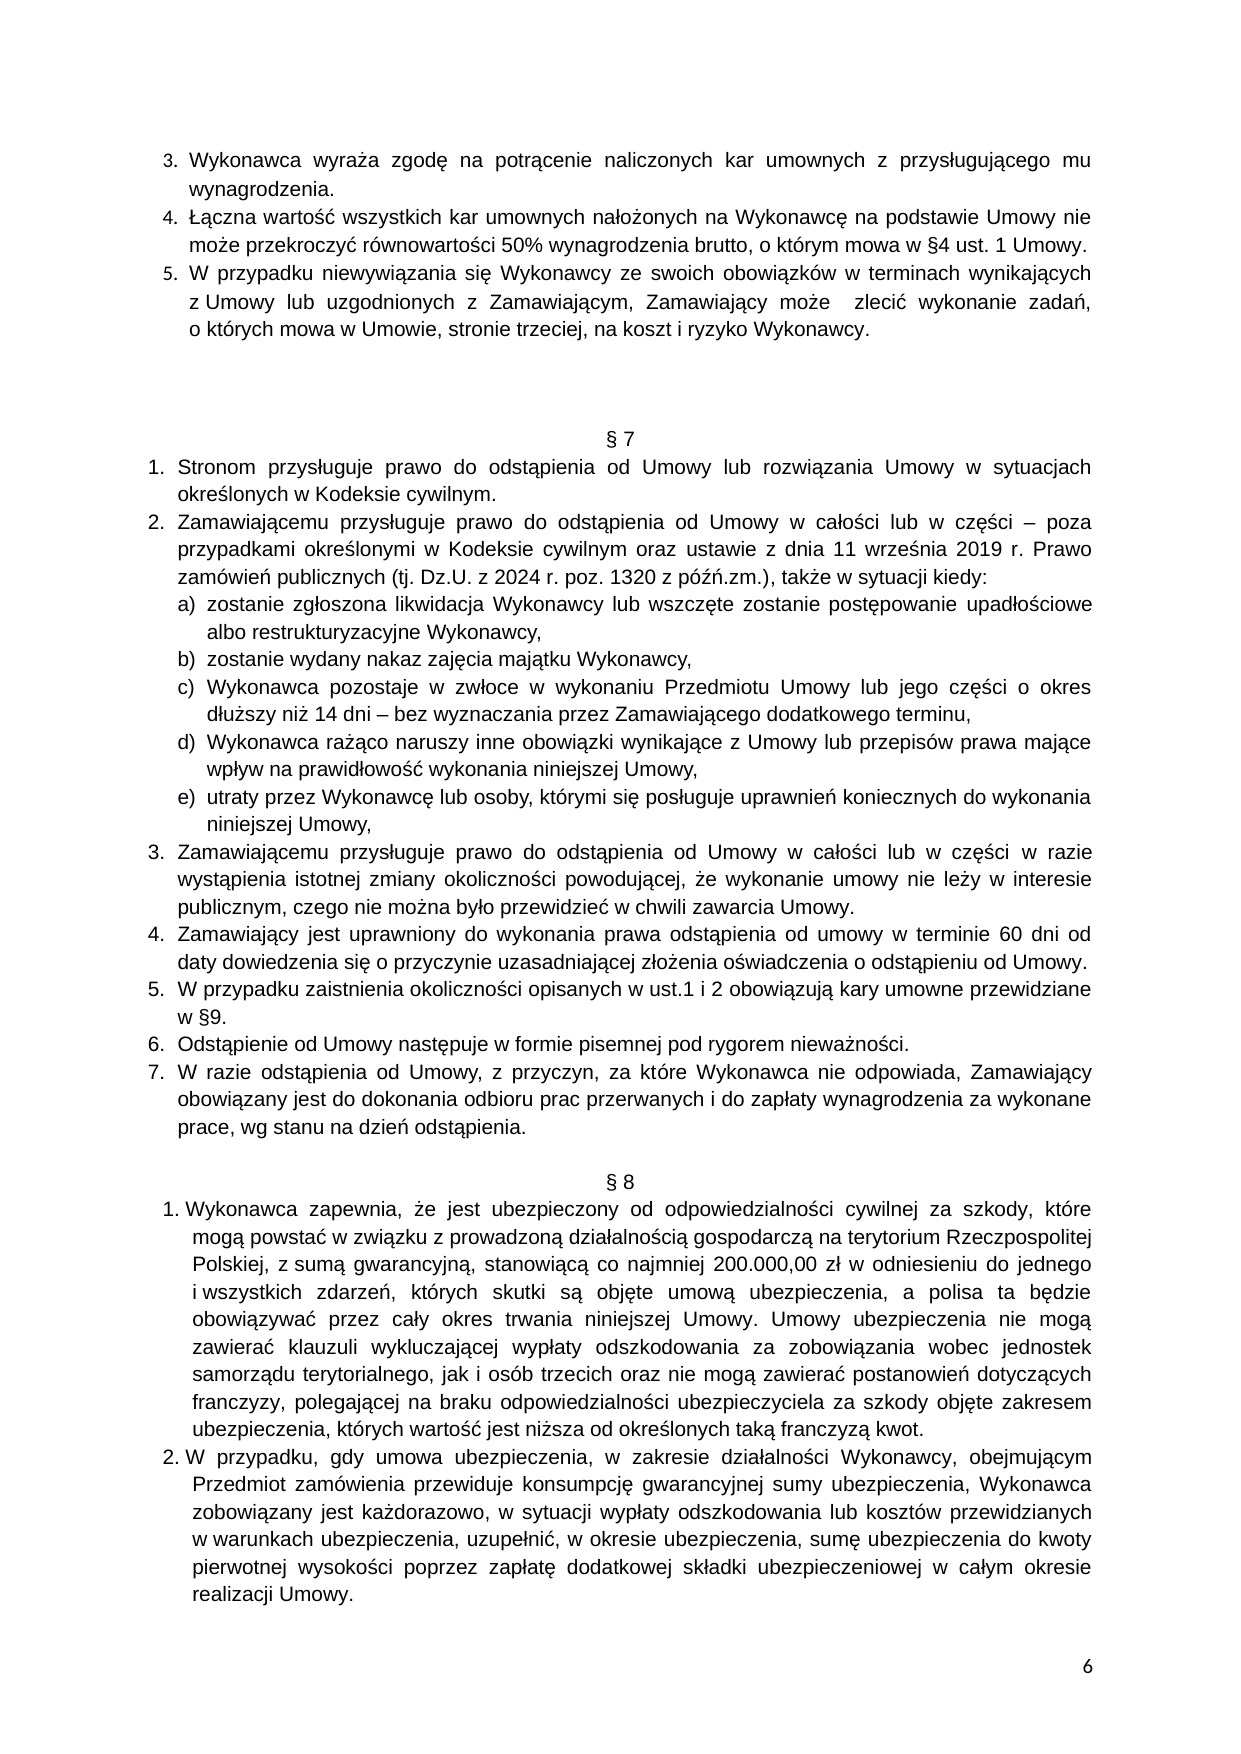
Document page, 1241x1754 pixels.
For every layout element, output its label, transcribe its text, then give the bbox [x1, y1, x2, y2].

list Zamawiającemu przysługuje prawo do odstąpienia od Umowy w całości lub w części – poza przypadkami określonymi w Kodeksie cywilnym oraz ustawie z dnia 11 września 2019 r. Prawo zamówień publicznych (tj. Dz.U. z 2024 r. poz. 1320 z późń.zm.), także w sytuacji kiedy: [148, 509, 1093, 588]
text § 7 [148, 427, 1093, 451]
list Stronom przysługuje prawo do odstąpienia od Umowy lub rozwiązania Umowy w sytuacjach określonych w Kodeksie cywilnym. [148, 454, 1093, 506]
list Zamawiający jest uprawniony do wykonania prawa odstąpienia od umowy w terminie 60 dni od daty dowiedzenia się o przyczynie uzasadniającej złożenia oświadczenia o odstąpieniu od Umowy. [148, 922, 1093, 973]
list Wykonawca pozostaje w zwłoce w wykonaniu Przedmiotu Umowy lub jego części o okres dłuższy niż 14 dni – bez wyznaczania przez Zamawiającego dodatkowego terminu, [177, 674, 1093, 726]
list Wykonawca zapewnia, że jest ubezpieczony od odpowiedzialności cywilnej za szkody, które mogą powstać w związku z prowadzoną działalnością gospodarczą na terytorium Rzeczpospolitej Polskiej, z sumą gwarancyjną, stanowiącą co najmniej 200.000,00 zł w odniesieniu do jednego i wszystkich zdarzeń, których skutki są objęte umową ubezpieczenia, a polisa ta będzie obowiązywać przez cały okres trwania niniejszej Umowy. Umowy ubezpieczenia nie mogą zawierać klauzuli wykluczającej wypłaty odszkodowania za zobowiązania wobec jednostek samorządu terytorialnego, jak i osób trzecich oraz nie mogą zawierać postanowień dotyczących franczyzy, polegającej na braku odpowiedzialności ubezpieczyciela za szkody objęte zakresem ubezpieczenia, których wartość jest niższa od określonych taką franczyzą kwot. [162, 1197, 1093, 1441]
list zostanie wydany nakaz zajęcia majątku Wykonawcy, [177, 647, 1093, 671]
text § 8 [148, 1169, 1093, 1193]
list Wykonawca wyraża zgodę na potrącenie naliczonych kar umownych z przysługującego mu wynagrodzenia. [162, 148, 1093, 201]
list W przypadku, gdy umowa ubezpieczenia, w zakresie działalności Wykonawcy, obejmującym Przedmiot zamówienia przewiduje konsumpcję gwarancyjnej sumy ubezpieczenia, Wykonawca zobowiązany jest każdorazowo, w sytuacji wypłaty odszkodowania lub kosztów przewidzianych w warunkach ubezpieczenia, uzupełnić, w okresie ubezpieczenia, sumę ubezpieczenia do kwoty pierwotnej wysokości poprzez zapłatę dodatkowej składki ubezpieczeniowej w całym okresie realizacji Umowy. [162, 1444, 1093, 1606]
list utraty przez Wykonawcę lub osoby, którymi się posługuje uprawnień koniecznych do wykonania niniejszej Umowy, [177, 784, 1093, 836]
list W razie odstąpienia od Umowy, z przyczyn, za które Wykonawca nie odpowiada, Zamawiający obowiązany jest do dokonania odbioru prac przerwanych i do zapłaty wynagrodzenia za wykonane prace, wg stanu na dzień odstąpienia. [148, 1059, 1093, 1138]
list Łączna wartość wszystkich kar umownych nałożonych na Wykonawcę na podstawie Umowy nie może przekroczyć równowartości 50% wynagrodzenia brutto, o którym mowa w §4 ust. 1 Umowy. [162, 204, 1093, 257]
list W przypadku niewywiązania się Wykonawcy ze swoich obowiązków w terminach wynikających z Umowy lub uzgodnionych z Zamawiającym, Zamawiający może zlecić wykonanie zadań, o których mowa w Umowie, stronie trzeciej, na koszt i ryzyko Wykonawcy. [162, 261, 1093, 341]
list Odstąpienie od Umowy następuje w formie pisemnej pod rygorem nieważności. [148, 1032, 1093, 1056]
list zostanie zgłoszona likwidacja Wykonawcy lub wszczęte zostanie postępowanie upadłościowe albo restrukturyzacyjne Wykonawcy, [177, 592, 1093, 643]
list Zamawiającemu przysługuje prawo do odstąpienia od Umowy w całości lub w części w razie wystąpienia istotnej zmiany okoliczności powodującej, że wykonanie umowy nie leży w interesie publicznym, czego nie można było przewidzieć w chwili zawarcia Umowy. [148, 839, 1093, 918]
list W przypadku zaistnienia okoliczności opisanych w ust.1 i 2 obowiązują kary umowne przewidziane w §9. [148, 977, 1093, 1028]
list Wykonawca rażąco naruszy inne obowiązki wynikające z Umowy lub przepisów prawa mające wpływ na prawidłowość wykonania niniejszej Umowy, [177, 729, 1093, 781]
